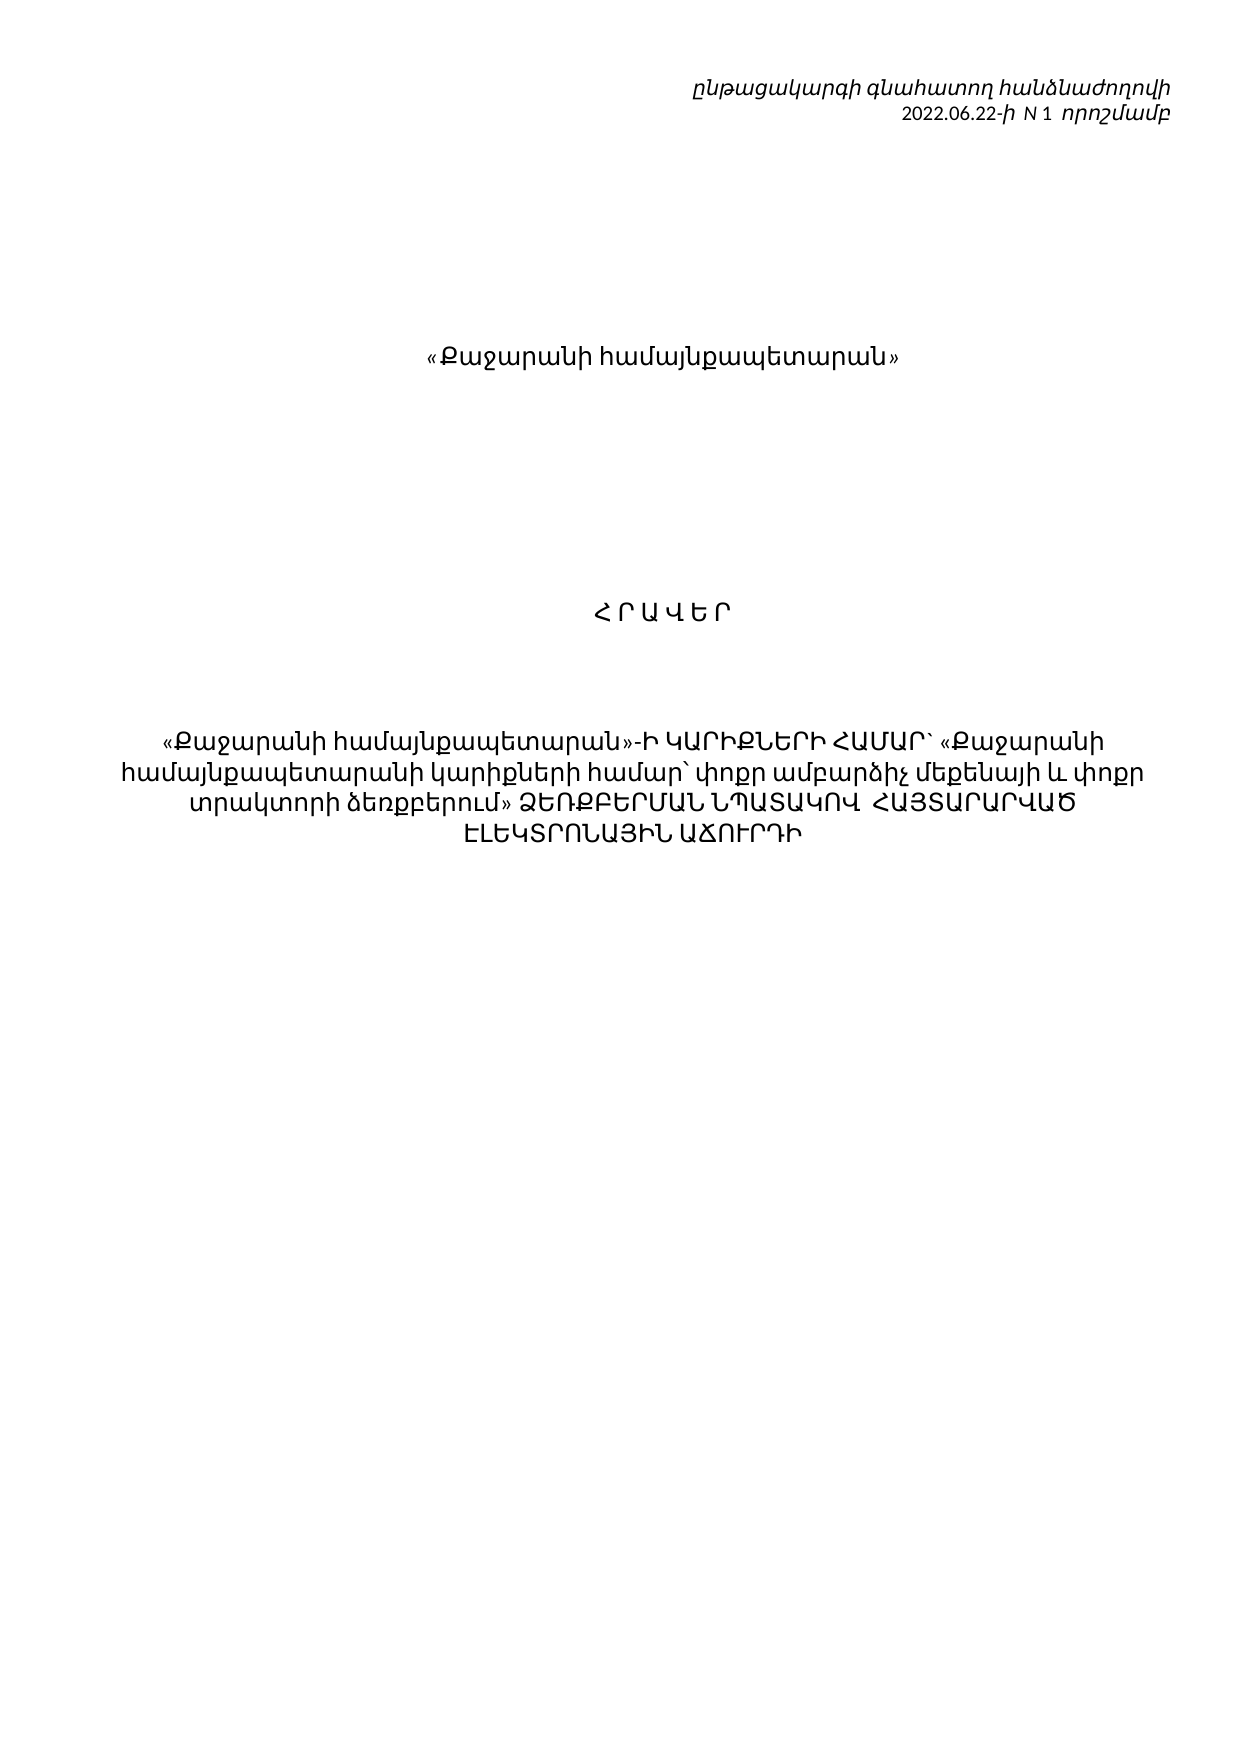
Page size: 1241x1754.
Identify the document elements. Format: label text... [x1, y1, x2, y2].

text ընթացակարգի գնահատող հանձնաժողովի [94, 75, 1171, 100]
text Հ Ր Ա Վ Ե Ր [94, 597, 1172, 628]
text 2022.06.22 -ի N 1 որոշմամբ [94, 100, 1171, 126]
text « Քաջարանի համայնքապետարան» [94, 341, 1172, 371]
text «Քաջարանի համայնքապետարան»-Ի ԿԱՐԻՔՆԵՐԻ ՀԱՄԱՐ` «Քաջարանի համայնքապետարանի կարիքների համար՝ փոքր ամբարձիչ մեքենայի և փոքր տրակտորի ձեռքբերում» ՁԵՌՔԲԵՐՄԱՆ ՆՊԱՏԱԿՈՎ ՀԱՅՏԱՐԱՐՎԱԾ ԷԼԵԿՏՐՈՆԱՅԻՆ ԱՃՈՒՐԴԻ [94, 726, 1172, 848]
